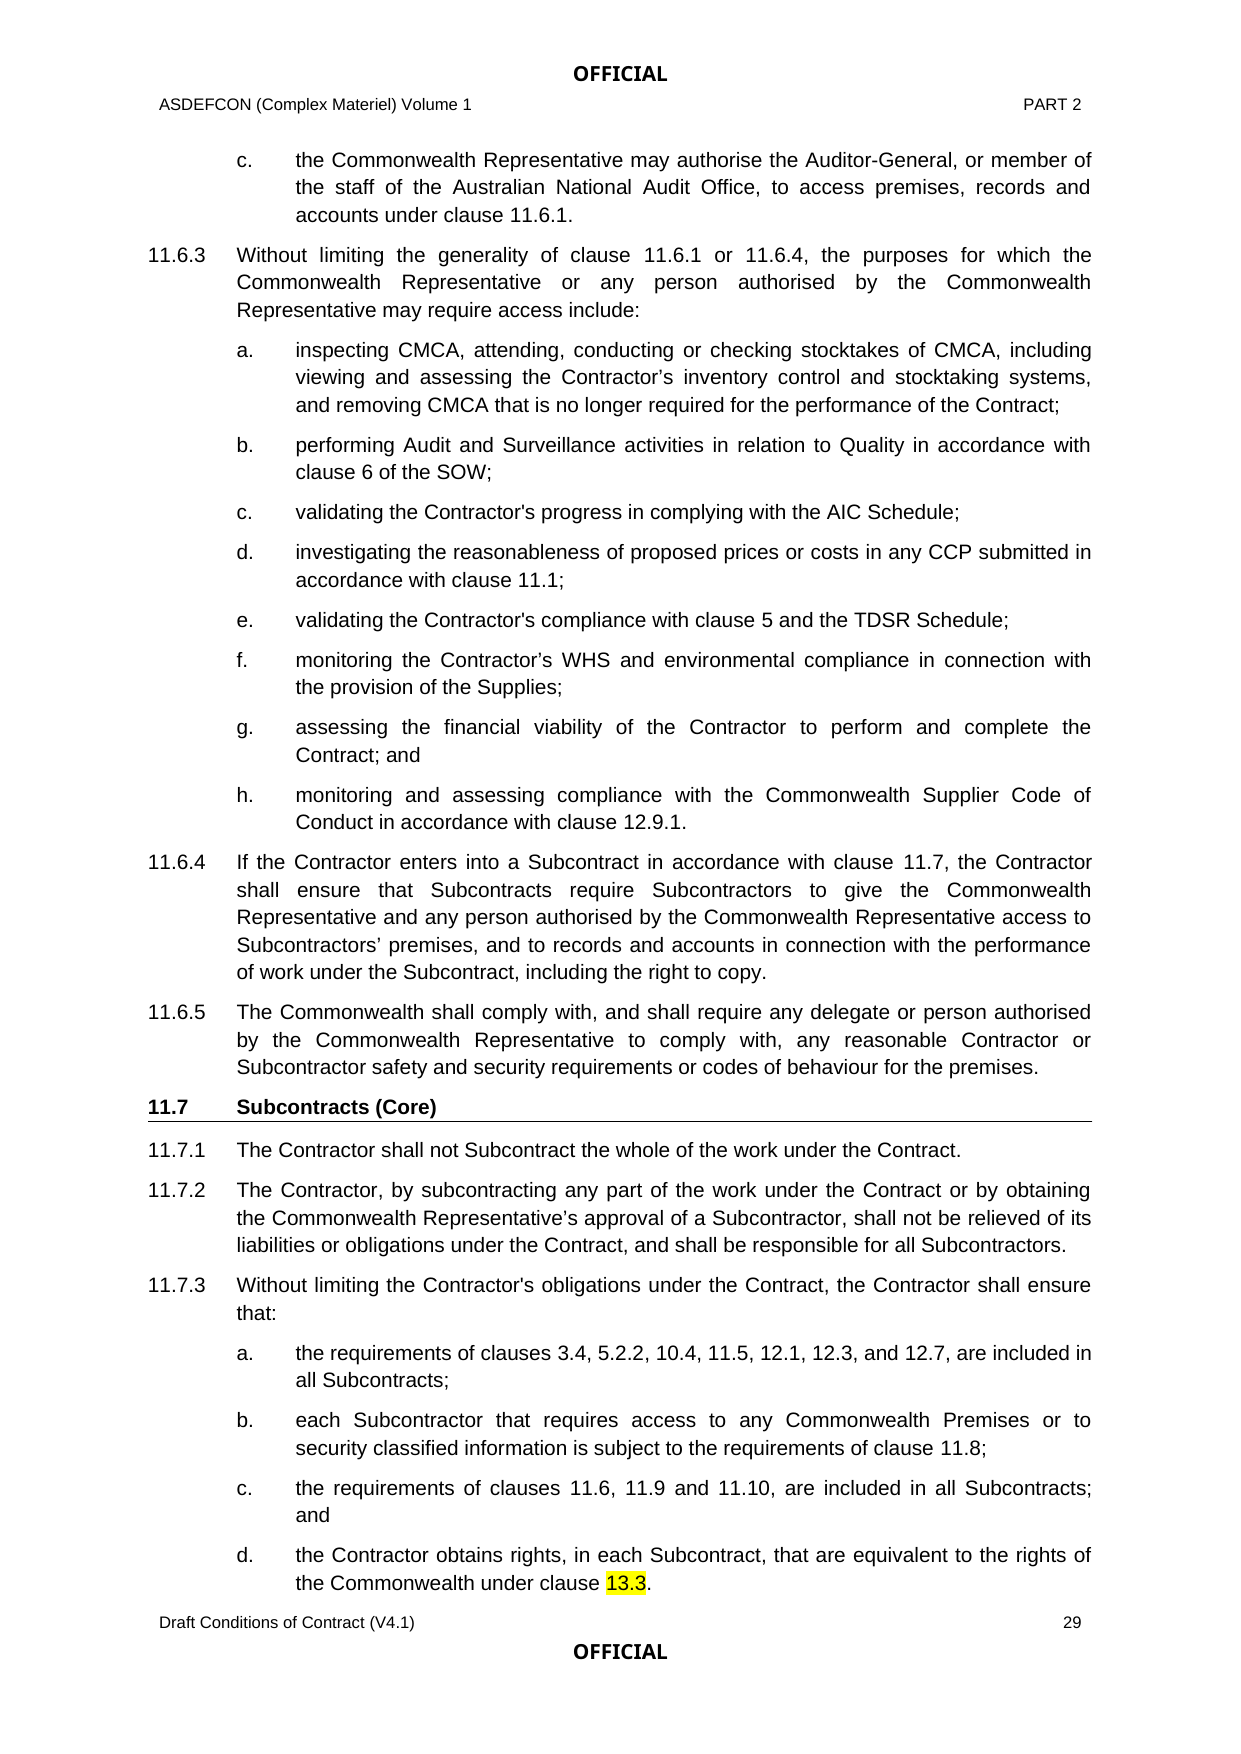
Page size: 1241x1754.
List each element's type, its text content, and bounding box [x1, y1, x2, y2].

text validating the Contractor's compliance with clause 5 and the TDSR Schedule; [236, 608, 1092, 632]
text validating the Contractor's progress in complying with the AIC Schedule; [236, 500, 1092, 524]
text monitoring and assessing compliance with the Commonwealth Supplier Code of Conduct in accordance with clause 12.9.1. [236, 783, 1092, 834]
text monitoring the Contractor’s WHS and environmental compliance in connection with the provision of the Supplies; [236, 648, 1092, 699]
text Without limiting the generality of clause 11.6.1 or 11.6.4, the purposes for which the Commonwealth Representative or any person authorised by the Commonwealth Representative may require access include: [148, 243, 1092, 322]
text assessing the financial viability of the Contractor to perform and complete the Contract; and [236, 715, 1092, 767]
text Subcontracts (Core) [148, 1095, 1092, 1121]
text investigating the reasonableness of proposed prices or costs in any CCP submitted in accordance with clause 11.1; [236, 540, 1092, 592]
text each Subcontractor that requires access to any Commonwealth Premises or to security classified information is subject to the requirements of clause 11.8; [236, 1408, 1092, 1460]
text the requirements of clauses 11.6, 11.9 and 11.10, are included in all Subcontracts; and [236, 1476, 1092, 1527]
text the Contractor obtains rights, in each Subcontract, that are equivalent to the rights of the Commonwealth under clause 13.3. [236, 1543, 1092, 1595]
text The Commonwealth shall comply with, and shall require any delegate or person authorised by the Commonwealth Representative to comply with, any reasonable Contractor or Subcontractor safety and security requirements or codes of behaviour for the premises. [148, 1000, 1092, 1079]
text The Contractor, by subcontracting any part of the work under the Contract or by obtaining the Commonwealth Representative’s approval of a Subcontractor, shall not be relieved of its liabilities or obligations under the Contract, and shall be responsible for all Subcontractors. [148, 1178, 1092, 1257]
text If the Contractor enters into a Subcontract in accordance with clause 11.7, the Contractor shall ensure that Subcontracts require Subcontractors to give the Commonwealth Representative and any person authorised by the Commonwealth Representative access to Subcontractors’ premises, and to records and accounts in connection with the performance of work under the Subcontract, including the right to copy. [148, 850, 1092, 984]
text Without limiting the Contractor's obligations under the Contract, the Contractor shall ensure that: [148, 1273, 1092, 1325]
text the Commonwealth Representative may authorise the Auditor-General, or member of the staff of the Australian National Audit Office, to access premises, records and accounts under clause 11.6.1. [236, 148, 1092, 227]
text the requirements of clauses 3.4, 5.2.2, 10.4, 11.5, 12.1, 12.3, and 12.7, are included in all Subcontracts; [236, 1341, 1092, 1392]
text performing Audit and Surveillance activities in relation to Quality in accordance with clause 6 of the SOW; [236, 433, 1092, 484]
text inspecting CMCA, attending, conducting or checking stocktakes of CMCA, including viewing and assessing the Contractor’s inventory control and stocktaking systems, and removing CMCA that is no longer required for the performance of the Contract; [236, 338, 1092, 417]
text The Contractor shall not Subcontract the whole of the work under the Contract. [148, 1138, 1092, 1162]
